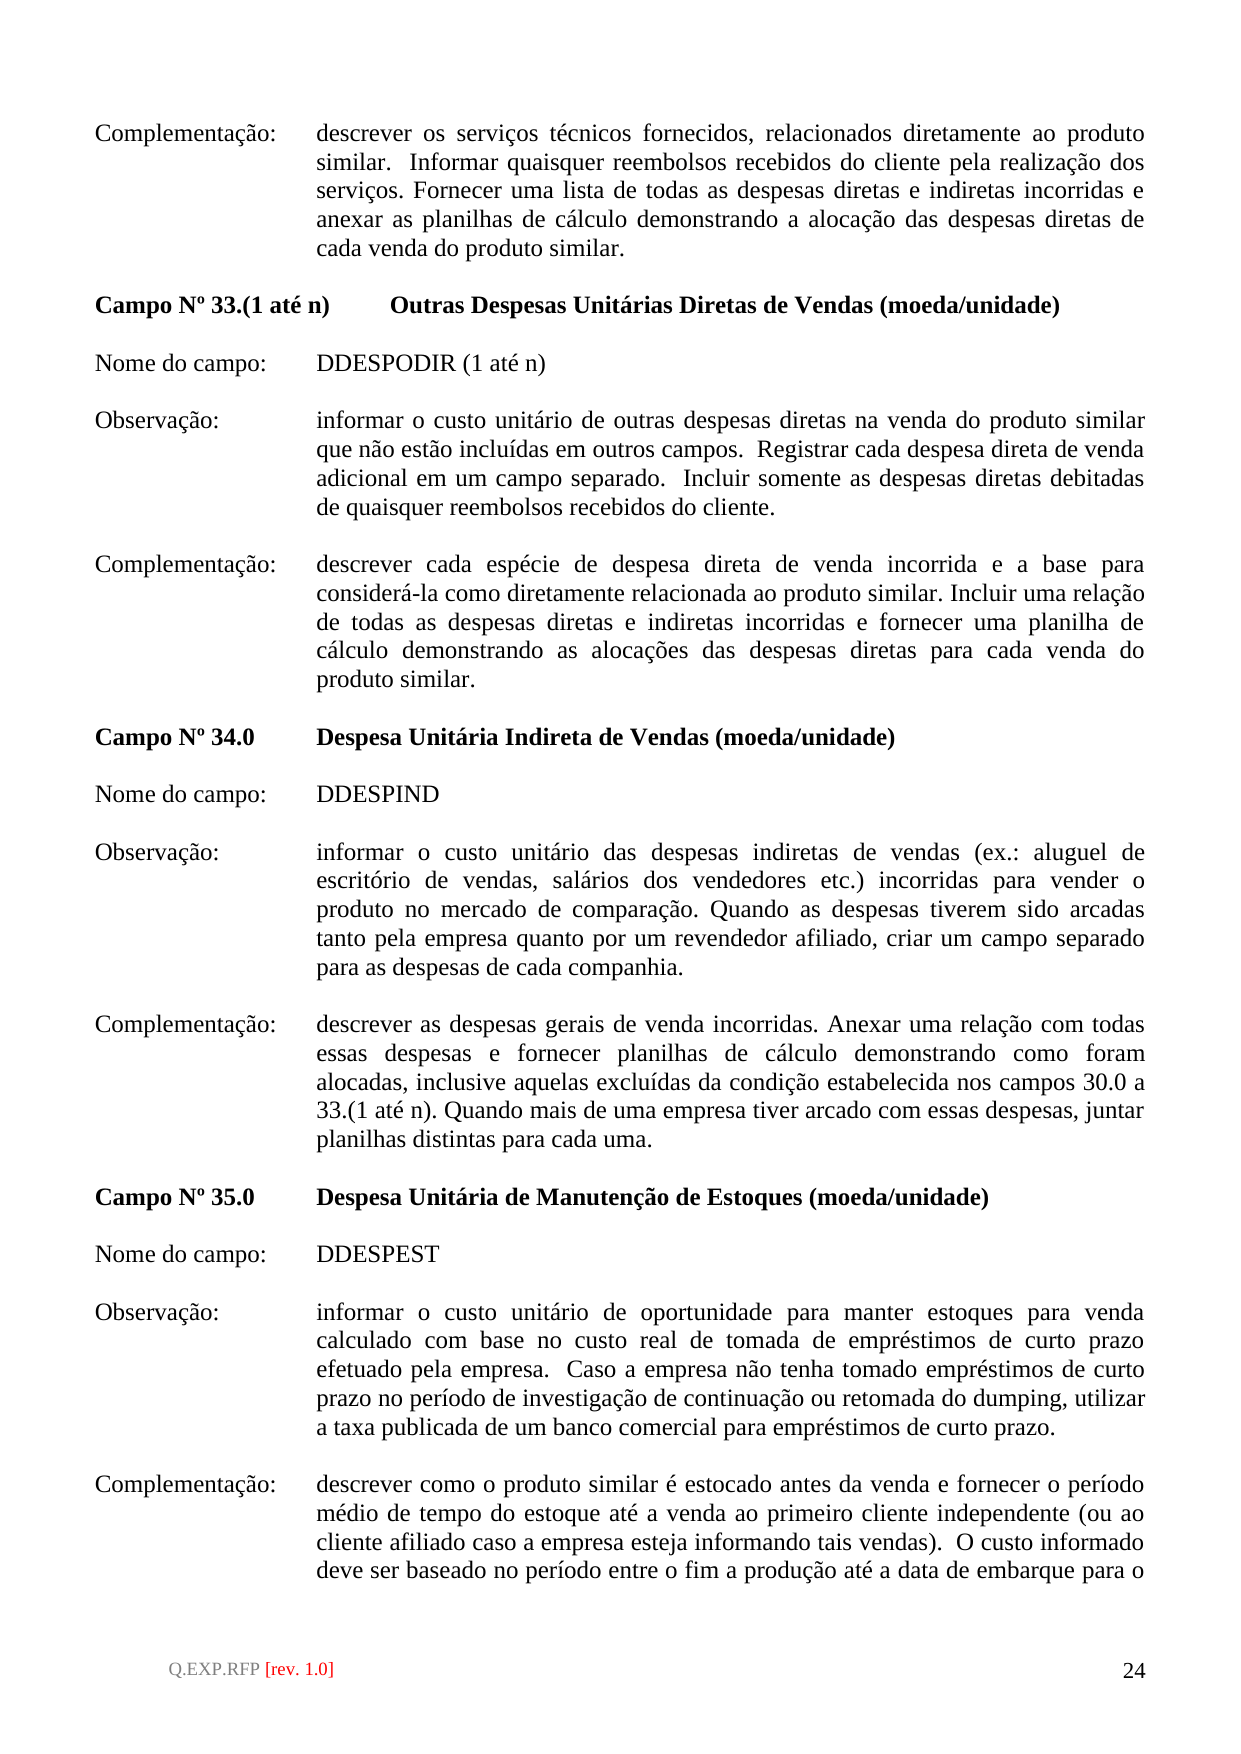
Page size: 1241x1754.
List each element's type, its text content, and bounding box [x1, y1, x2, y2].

text Observação: informar o custo unitário de outras despesas diretas na venda do produto similar que não estão incluídas em outros campos. Registrar cada despesa direta de venda adicional em um campo separado. Incluir somente as despesas diretas debitadas de quaisquer reembolsos recebidos do cliente. [94, 406, 1146, 521]
text Complementação: descrever cada espécie de despesa direta de venda incorrida e a base para considerá-la como diretamente relacionada ao produto similar. Incluir uma relação de todas as despesas diretas e indiretas incorridas e fornecer uma planilha de cálculo demonstrando as alocações das despesas diretas para cada venda do produto similar. [94, 549, 1146, 693]
text Nome do campo: DDESPIND [94, 779, 1146, 808]
text Observação: informar o custo unitário das despesas indiretas de vendas (ex.: aluguel de escritório de vendas, salários dos vendedores etc.) incorridas para vender o produto no mercado de comparação. Quando as despesas tiverem sido arcadas tanto pela empresa quanto por um revendedor afiliado, criar um campo separado para as despesas de cada companhia. [94, 837, 1146, 981]
text Campo Nº 34.0 Despesa Unitária Indireta de Vendas (moeda/unidade) [94, 722, 1146, 751]
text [94, 1469, 1146, 1584]
text Complementação: descrever os serviços técnicos fornecidos, relacionados diretamente ao produto similar. Informar quaisquer reembolsos recebidos do cliente pela realização dos serviços. Fornecer uma lista de todas as despesas diretas e indiretas incorridas e anexar as planilhas de cálculo demonstrando a alocação das despesas diretas de cada venda do produto similar. [94, 118, 1146, 262]
text Observação: informar o custo unitário de oportunidade para manter estoques para venda calculado com base no custo real de tomada de empréstimos de curto prazo efetuado pela empresa. Caso a empresa não tenha tomado empréstimos de curto prazo no período de investigação de continuação ou retomada do dumping, utilizar a taxa publicada de um banco comercial para empréstimos de curto prazo. [94, 1297, 1146, 1441]
text Complementação: descrever as despesas gerais de venda incorridas. Anexar uma relação com todas essas despesas e fornecer planilhas de cálculo demonstrando como foram alocadas, inclusive aquelas excluídas da condição estabelecida nos campos 30.0 a 33.(1 até n). Quando mais de uma empresa tiver arcado com essas despesas, juntar planilhas distintas para cada uma. [94, 1009, 1146, 1153]
text Nome do campo: DDESPEST [94, 1239, 1146, 1268]
text Nome do campo: DDESPODIR (1 até n) [94, 348, 1146, 377]
text Campo Nº 35.0 Despesa Unitária de Manutenção de Estoques (moeda/unidade) [94, 1182, 1146, 1211]
text Campo Nº 33.(1 até n) Outras Despesas Unitárias Diretas de Vendas (moeda/unidade) [94, 291, 1146, 319]
